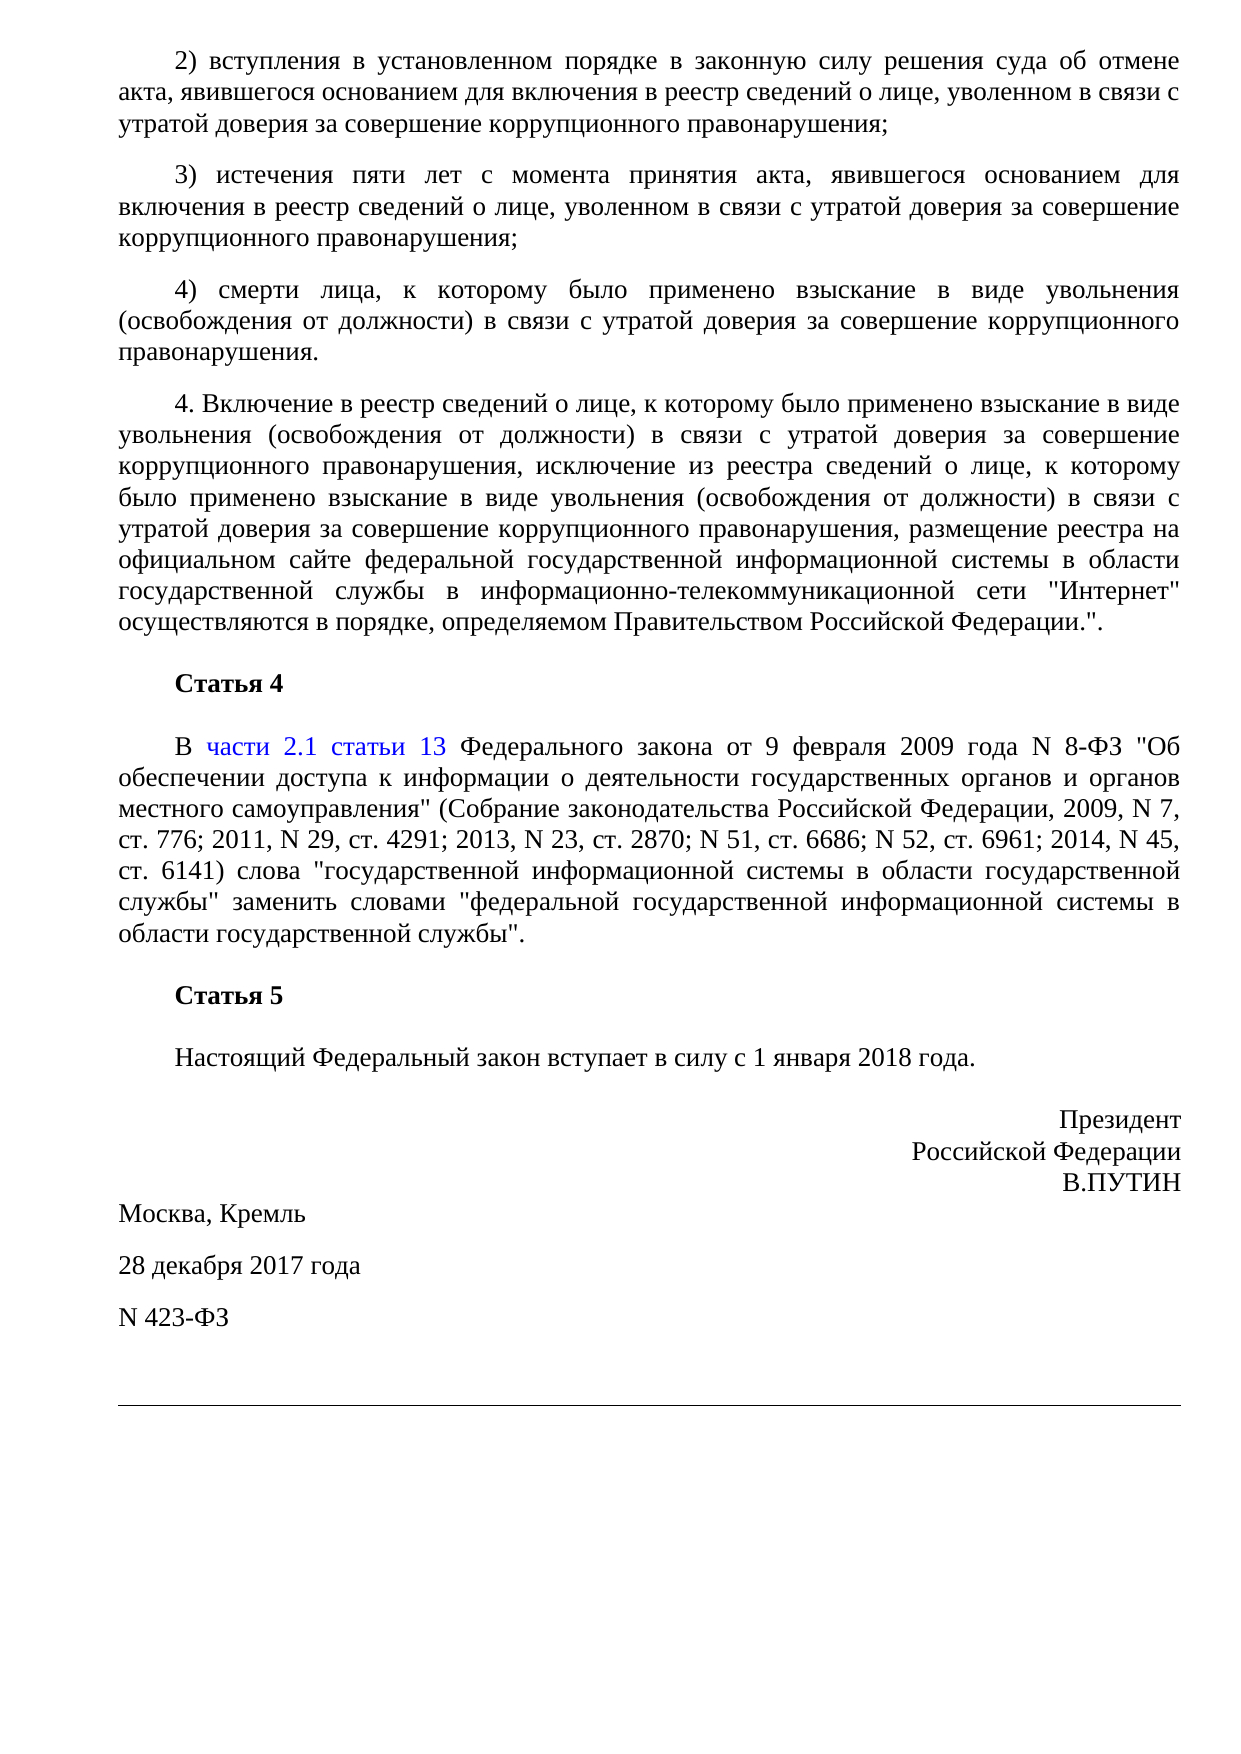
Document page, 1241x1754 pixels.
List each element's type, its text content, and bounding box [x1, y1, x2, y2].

text Статья 5 [118, 979, 1181, 1010]
text Президент [118, 1103, 1181, 1135]
text N 423-ФЗ [118, 1301, 1181, 1332]
text 2) вступления в установленном порядке в законную силу решения суда об отмене акта, явившегося основанием для включения в реестр сведений о лице, уволенном в связи с утратой доверия за совершение коррупционного правонарушения; [118, 44, 1181, 138]
text Москва, Кремль [118, 1197, 1181, 1228]
text 28 декабря 2017 года [118, 1249, 1181, 1280]
text В части 2.1 статьи 13 Федерального закона от 9 февраля 2009 года N 8-ФЗ "Об обеспечении доступа к информации о деятельности государственных органов и органов местного самоуправления" (Собрание законодательства Российской Федерации, 2009, N 7, ст. 776; 2011, N 29, ст. 4291; 2013, N 23, ст. 2870; N 51, ст. 6686; N 52, ст. 6961; 2014, N 45, ст. 6141) слова "государственной информационной системы в области государственной службы" заменить словами "федеральной государственной информационной системы в области государственной службы". [118, 730, 1181, 948]
text 3) истечения пяти лет с момента принятия акта, явившегося основанием для включения в реестр сведений о лице, уволенном в связи с утратой доверия за совершение коррупционного правонарушения; [118, 159, 1181, 252]
text Статья 4 [118, 667, 1181, 699]
text Настоящий Федеральный закон вступает в силу с 1 января 2018 года. [118, 1041, 1181, 1072]
text 4) смерти лица, к которому было применено взыскание в виде увольнения (освобождения от должности) в связи с утратой доверия за совершение коррупционного правонарушения. [118, 273, 1181, 366]
text Российской Федерации [118, 1135, 1181, 1166]
text 4. Включение в реестр сведений о лице, к которому было применено взыскание в виде увольнения (освобождения от должности) в связи с утратой доверия за совершение коррупционного правонарушения, исключение из реестра сведений о лице, к которому было применено взыскание в виде увольнения (освобождения от должности) в связи с утратой доверия за совершение коррупционного правонарушения, размещение реестра на официальном сайте федеральной государственной информационной системы в области государственной службы в информационно-телекоммуникационной сети "Интернет" осуществляются в порядке, определяемом Правительством Российской Федерации.". [118, 387, 1181, 636]
text В.ПУТИН [118, 1166, 1181, 1197]
